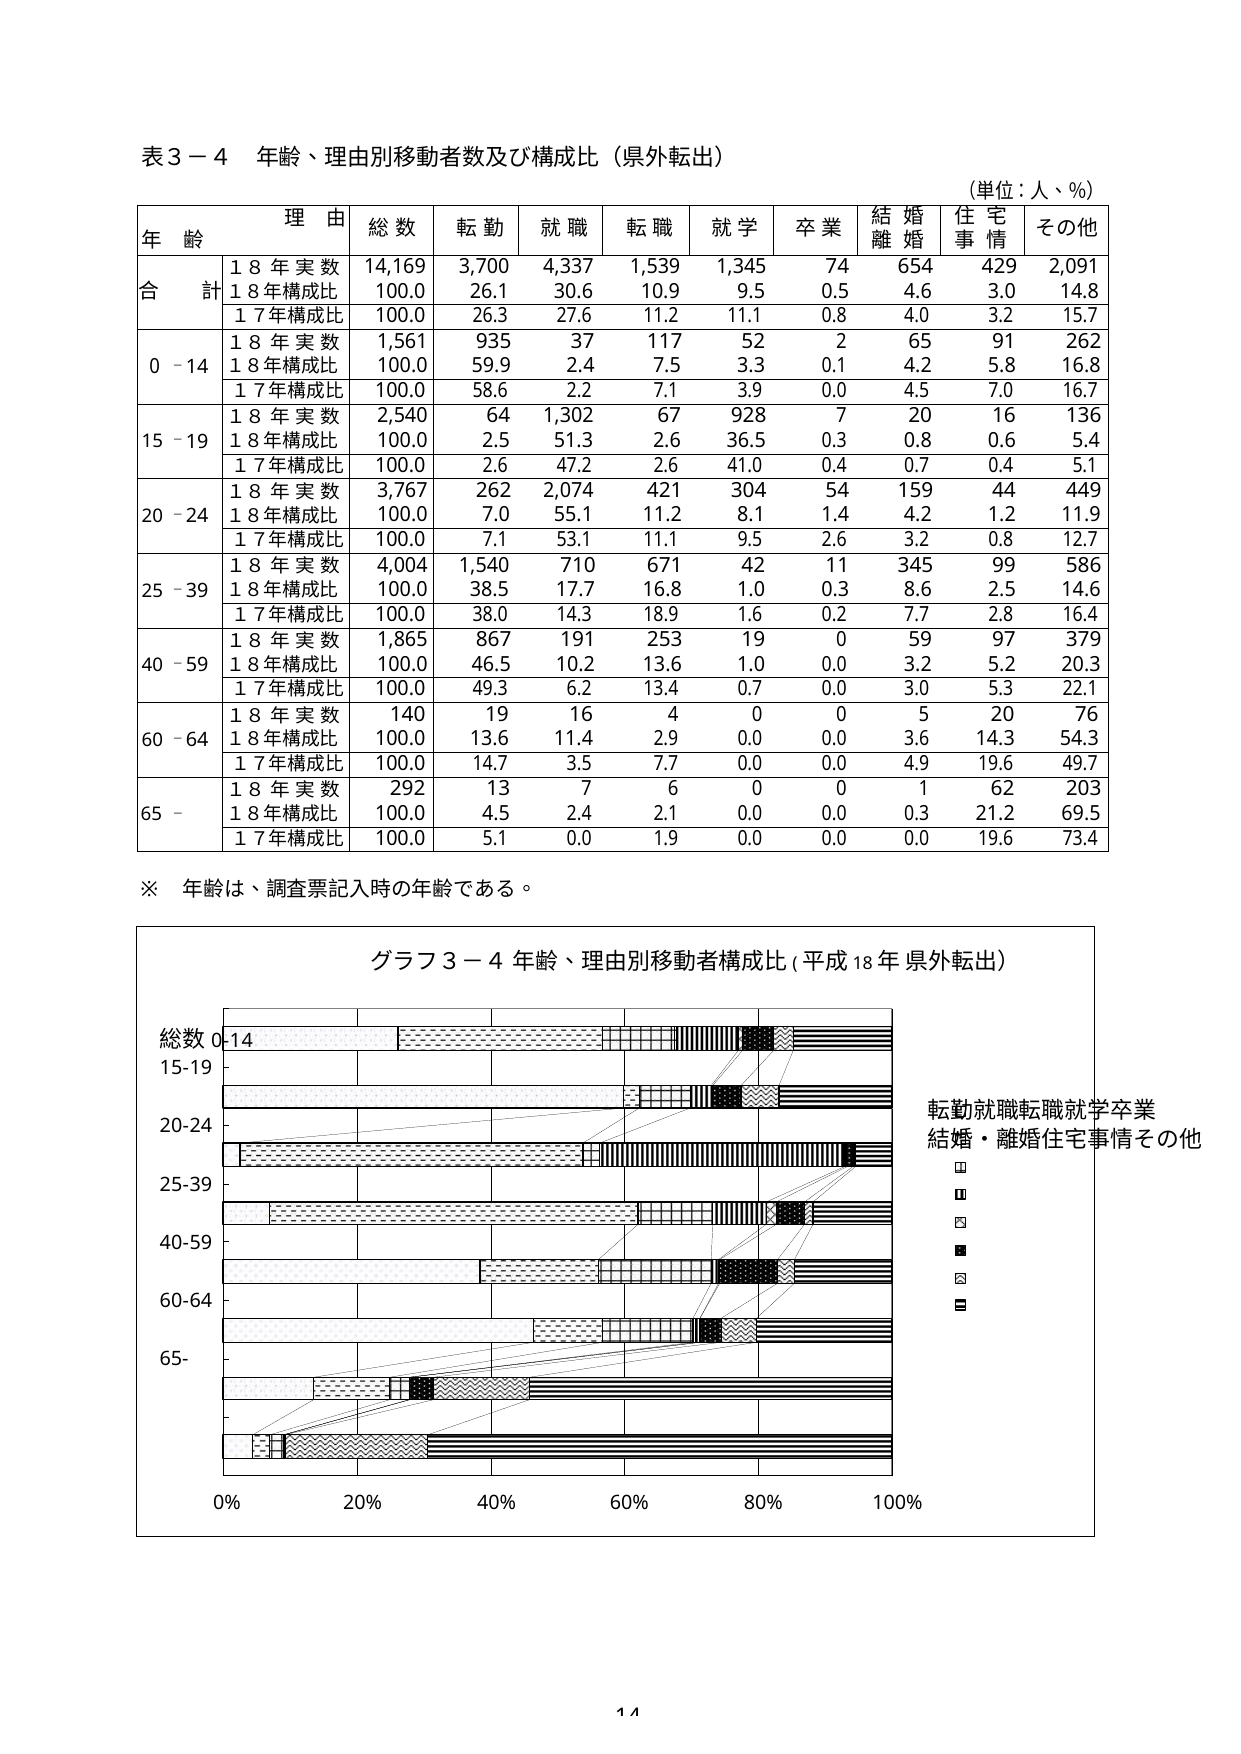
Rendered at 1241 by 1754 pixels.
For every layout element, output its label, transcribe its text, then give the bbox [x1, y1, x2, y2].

table_cell 7.1 [434, 529, 518, 553]
picture [253, 1435, 269, 1458]
table_cell 62 21.2 [940, 778, 1024, 826]
table_header 転 勤 [434, 206, 518, 254]
table_cell 4,004 100.0 [350, 554, 433, 603]
picture [757, 1319, 891, 1342]
table_cell 7 0.3 [773, 405, 857, 453]
table_cell 22.1 [1024, 678, 1108, 702]
picture [534, 1319, 602, 1342]
table_cell 73.4 [1024, 828, 1108, 851]
table_cell 65 4.2 [857, 330, 940, 379]
table_header 住 宅 事 情 [941, 206, 1024, 254]
table_cell 2.6 [773, 529, 857, 553]
table_cell １７年構成比 [223, 455, 349, 478]
table_cell 5 3.6 [857, 703, 940, 752]
table_cell 20 [138, 479, 167, 553]
picture [428, 1435, 891, 1458]
table_header 結 婚 離 婚 [858, 206, 940, 254]
picture [767, 1203, 776, 1224]
table_cell 203 69.5 [1024, 778, 1108, 826]
picture [958, 1107, 965, 1116]
table_cell 60 [138, 703, 167, 777]
table_cell 2.6 [434, 455, 518, 478]
picture [434, 1378, 529, 1399]
picture [603, 1319, 692, 1342]
subtitle 表３－４ 年齢、理由別移動者数及び構成比（県外転出） [141, 141, 743, 172]
table_cell 429 3.0 [940, 256, 1024, 304]
table_cell 1,561 100.0 [350, 330, 433, 379]
table_cell １８ 年 実 数 １８年構成比 [223, 405, 349, 453]
table_cell 262 7.0 [434, 479, 518, 528]
picture [778, 1260, 794, 1283]
table_cell 1,865 100.0 [350, 629, 433, 677]
table_cell 13.4 [602, 678, 689, 702]
picture [603, 1027, 674, 1050]
table_cell 64 2.5 [434, 405, 518, 453]
picture [847, 1144, 852, 1166]
picture [956, 1301, 965, 1308]
table_cell １８ 年 実 数 １８年構成比 [223, 703, 349, 752]
picture [713, 1086, 740, 1107]
picture [742, 1086, 778, 1107]
table_cell 3,767 100.0 [350, 479, 433, 528]
table_cell 19 13.6 [434, 703, 518, 752]
table_cell 合 計 [138, 256, 222, 329]
table_cell 27.6 [518, 305, 602, 329]
table_cell 0.8 [773, 305, 857, 329]
picture [481, 1260, 598, 1283]
picture [224, 1378, 313, 1399]
picture [794, 1027, 891, 1050]
table_cell 12.7 [1024, 529, 1108, 553]
table_cell 304 8.1 [689, 479, 773, 528]
table_cell 7 2.4 [518, 778, 602, 826]
table_header その他 [1025, 206, 1108, 254]
table_cell 20 0.8 [857, 405, 940, 453]
picture [777, 1203, 804, 1224]
picture [640, 1086, 690, 1107]
table_cell 3,700 26.1 [434, 256, 518, 304]
table_cell 19.6 [940, 828, 1024, 851]
table_cell 292 100.0 [350, 778, 433, 826]
picture [314, 1378, 389, 1399]
picture [399, 1027, 602, 1050]
table_cell 18.9 [602, 604, 689, 627]
text （単位：人、％） [959, 176, 1142, 204]
table_cell 19 1.0 [689, 629, 773, 677]
table_cell 19.6 [940, 753, 1024, 777]
table_cell 100.0 [350, 455, 433, 478]
table_cell 100.0 [350, 828, 433, 851]
picture [224, 1319, 533, 1342]
picture [390, 1378, 409, 1399]
picture [780, 1086, 891, 1107]
table_cell １７年構成比 [223, 753, 349, 777]
table_cell 7.7 [857, 604, 940, 627]
table_cell １７年構成比 [223, 305, 349, 329]
table_cell 41.0 [689, 455, 773, 478]
picture [957, 1135, 965, 1144]
picture [722, 1319, 756, 1342]
table_cell 65 [138, 778, 167, 826]
table_cell 5.1 [434, 828, 518, 851]
picture [956, 1218, 965, 1227]
table_cell 7.7 [602, 753, 689, 777]
table_cell 117 7.5 [602, 330, 689, 379]
table_cell 140 100.0 [350, 703, 433, 752]
picture [410, 1378, 433, 1399]
picture [743, 1027, 773, 1050]
table_cell 26.3 [434, 305, 518, 329]
table_cell 5.3 [940, 678, 1024, 702]
table_cell 0.0 [773, 380, 857, 404]
table_cell 449 11.9 [1024, 479, 1108, 528]
table_cell 44 1.2 [940, 479, 1024, 528]
table_cell １８ 年 実 数 １８年構成比 [223, 629, 349, 677]
table_cell 9.5 [689, 529, 773, 553]
table_cell １７年構成比 [223, 380, 349, 404]
picture [224, 1027, 397, 1050]
table_header 年 [138, 206, 167, 254]
picture [624, 1086, 639, 1107]
table_cell 14.3 [518, 604, 602, 627]
table_cell 4.5 [857, 380, 940, 404]
table_cell 11.1 [602, 529, 689, 553]
table_cell 100.0 [350, 753, 433, 777]
table_cell 4 2.9 [602, 703, 689, 752]
table_cell 91 5.8 [940, 330, 1024, 379]
table_cell 0.2 [773, 604, 857, 627]
table_cell 6 2.1 [602, 778, 689, 826]
picture [639, 1203, 712, 1224]
table_cell 0.7 [857, 455, 940, 478]
picture [270, 1203, 637, 1224]
table_cell 16.7 [1024, 380, 1108, 404]
table_cell １８ 年 実 数 １８年構成比 [223, 330, 349, 379]
table_cell － 39 [167, 554, 222, 627]
table_cell 2.8 [940, 604, 1024, 627]
picture [599, 1260, 711, 1283]
table_cell 710 17.7 [518, 554, 602, 603]
table_cell 59 3.2 [857, 629, 940, 677]
table_cell 0 0.0 [689, 703, 773, 752]
table_cell １７年構成比 [223, 529, 349, 553]
table_cell 671 16.8 [602, 554, 689, 603]
table_cell 58.6 [434, 380, 518, 404]
table_cell １７年構成比 [223, 604, 349, 627]
table_cell 100.0 [350, 529, 433, 553]
table_cell 74 0.5 [773, 256, 857, 304]
table_cell 0.0 [518, 828, 602, 851]
table_cell － 59 [167, 629, 222, 702]
table_cell 3.9 [689, 380, 773, 404]
table_cell 159 4.2 [857, 479, 940, 528]
table_cell 97 5.2 [940, 629, 1024, 677]
table_cell 2,091 14.8 [1024, 256, 1108, 304]
table_cell 7.1 [602, 380, 689, 404]
table_cell 20 14.3 [940, 703, 1024, 752]
picture [956, 1190, 965, 1198]
table_cell 100.0 [350, 678, 433, 702]
table_cell 6.2 [518, 678, 602, 702]
table_cell 0.0 [773, 828, 857, 851]
table_cell 4,337 30.6 [518, 256, 602, 304]
table_cell 1,345 9.5 [689, 256, 773, 304]
table_cell 14,169 100.0 [350, 256, 433, 304]
table_cell 4.0 [857, 305, 940, 329]
table_header 就 職 [519, 206, 602, 254]
table_cell １８ 年 実 数 １８年構成比 [223, 256, 349, 304]
table_cell 0.0 [773, 678, 857, 702]
table_cell 7.0 [940, 380, 1024, 404]
table_cell 1 0.3 [857, 778, 940, 826]
table_cell 379 20.3 [1024, 629, 1108, 677]
table_cell 136 5.4 [1024, 405, 1108, 453]
table_cell 1,539 10.9 [602, 256, 689, 304]
picture [956, 1163, 965, 1172]
table_cell 0.0 [773, 753, 857, 777]
picture [805, 1203, 812, 1224]
table_cell 345 8.6 [857, 554, 940, 603]
picture [600, 1144, 843, 1166]
table_cell 0 0.0 [773, 778, 857, 826]
picture [224, 1260, 479, 1283]
table_cell 867 46.5 [434, 629, 518, 677]
table_cell 2 0.1 [773, 330, 857, 379]
table_cell 76 54.3 [1024, 703, 1108, 752]
picture [856, 1144, 891, 1166]
picture [713, 1203, 766, 1224]
table_cell 3.5 [518, 753, 602, 777]
table_cell 935 59.9 [434, 330, 518, 379]
table_cell １７年構成比 [223, 678, 349, 702]
text ※ 年齢は、調査票記入時の年齢である。 [140, 874, 1142, 903]
picture [814, 1203, 891, 1224]
table_cell 0 0.0 [773, 703, 857, 752]
table_cell 4.9 [857, 753, 940, 777]
table_cell 11.1 [689, 305, 773, 329]
table_cell １７年構成比 [223, 828, 349, 851]
table_header 齢 [167, 206, 222, 254]
table_cell 52 3.3 [689, 330, 773, 379]
table_cell 0.4 [773, 455, 857, 478]
picture [956, 1246, 965, 1255]
picture [224, 1203, 269, 1224]
table_cell 40 [138, 629, 167, 702]
table_cell － 24 [167, 479, 222, 553]
table_cell 0.0 [689, 753, 773, 777]
table_cell １８ 年 実 数 １８年構成比 [223, 479, 349, 528]
table_header 転 職 [603, 206, 689, 254]
table_cell 11 0.3 [773, 554, 857, 603]
table_cell 38.0 [434, 604, 518, 627]
table_cell 1.6 [689, 604, 773, 627]
table_cell 16 0.6 [940, 405, 1024, 453]
table_cell 0 0.0 [773, 629, 857, 677]
table_cell 2,074 55.1 [518, 479, 602, 528]
table_cell 1.9 [602, 828, 689, 851]
table_cell 16.4 [1024, 604, 1108, 627]
picture [701, 1319, 721, 1342]
table_cell 47.2 [518, 455, 602, 478]
picture [712, 1260, 718, 1283]
table_cell 262 16.8 [1024, 330, 1108, 379]
table_cell 99 2.5 [940, 554, 1024, 603]
table_cell 0.0 [857, 828, 940, 851]
table_cell 42 1.0 [689, 554, 773, 603]
picture [530, 1378, 891, 1399]
table_cell 5.1 [1024, 455, 1108, 478]
table_cell 100.0 [350, 305, 433, 329]
table_cell 654 4.6 [857, 256, 940, 304]
table_cell 15 [138, 405, 167, 478]
table_cell 100.0 [350, 604, 433, 627]
table_cell １８ 年 実 数 １８年構成比 [223, 554, 349, 603]
table_cell 1,302 51.3 [518, 405, 602, 453]
table_cell 16 11.4 [518, 703, 602, 752]
table_cell 67 2.6 [602, 405, 689, 453]
table_cell 53.1 [518, 529, 602, 553]
table_cell 100.0 [350, 380, 433, 404]
table_cell － 19 [167, 405, 222, 478]
table_cell － 64 [167, 703, 222, 777]
picture [270, 1435, 283, 1458]
table_cell 2,540 100.0 [350, 405, 433, 453]
picture [224, 1144, 239, 1166]
table_header 就 学 [690, 206, 773, 254]
table_cell 25 [138, 554, 167, 627]
table_cell 0 [138, 330, 167, 404]
table_cell 1,540 38.5 [434, 554, 518, 603]
table_cell 3.2 [857, 529, 940, 553]
picture [675, 1027, 738, 1050]
table_cell 586 14.6 [1024, 554, 1108, 603]
table_header 理 由 [223, 206, 349, 254]
table_cell 0.8 [940, 529, 1024, 553]
table_cell 2.2 [518, 380, 602, 404]
table_cell 37 2.4 [518, 330, 602, 379]
table_cell 0 0.0 [689, 778, 773, 826]
picture [241, 1144, 582, 1166]
table_cell １８ 年 実 数 １８年構成比 [223, 778, 349, 826]
picture [584, 1144, 599, 1166]
table_cell 3.0 [857, 678, 940, 702]
table_cell 0.7 [689, 678, 773, 702]
table_cell 13 4.5 [434, 778, 518, 826]
picture [795, 1260, 891, 1283]
table_cell 253 13.6 [602, 629, 689, 677]
table_cell 14.7 [434, 753, 518, 777]
table_cell 49.7 [1024, 753, 1108, 777]
picture [224, 1435, 252, 1458]
picture [695, 1319, 699, 1342]
table_cell 49.3 [434, 678, 518, 702]
picture [286, 1435, 427, 1458]
table_header 卒 業 [774, 206, 857, 254]
table_cell － [167, 778, 222, 826]
table_cell 191 10.2 [518, 629, 602, 677]
table_cell 3.2 [940, 305, 1024, 329]
picture [720, 1260, 777, 1283]
table_cell 0.4 [940, 455, 1024, 478]
table_header 総 数 [350, 206, 433, 254]
table_cell － 14 [167, 330, 222, 404]
picture [691, 1086, 711, 1107]
picture [956, 1274, 965, 1283]
table_cell 0.0 [689, 828, 773, 851]
table_cell 421 11.2 [602, 479, 689, 528]
table_cell [138, 826, 222, 851]
picture [774, 1027, 793, 1050]
table_cell 2.6 [602, 455, 689, 478]
table_cell 54 1.4 [773, 479, 857, 528]
table_cell 11.2 [602, 305, 689, 329]
picture [224, 1086, 623, 1107]
table_cell 928 36.5 [689, 405, 773, 453]
table_cell 15.7 [1024, 305, 1108, 329]
